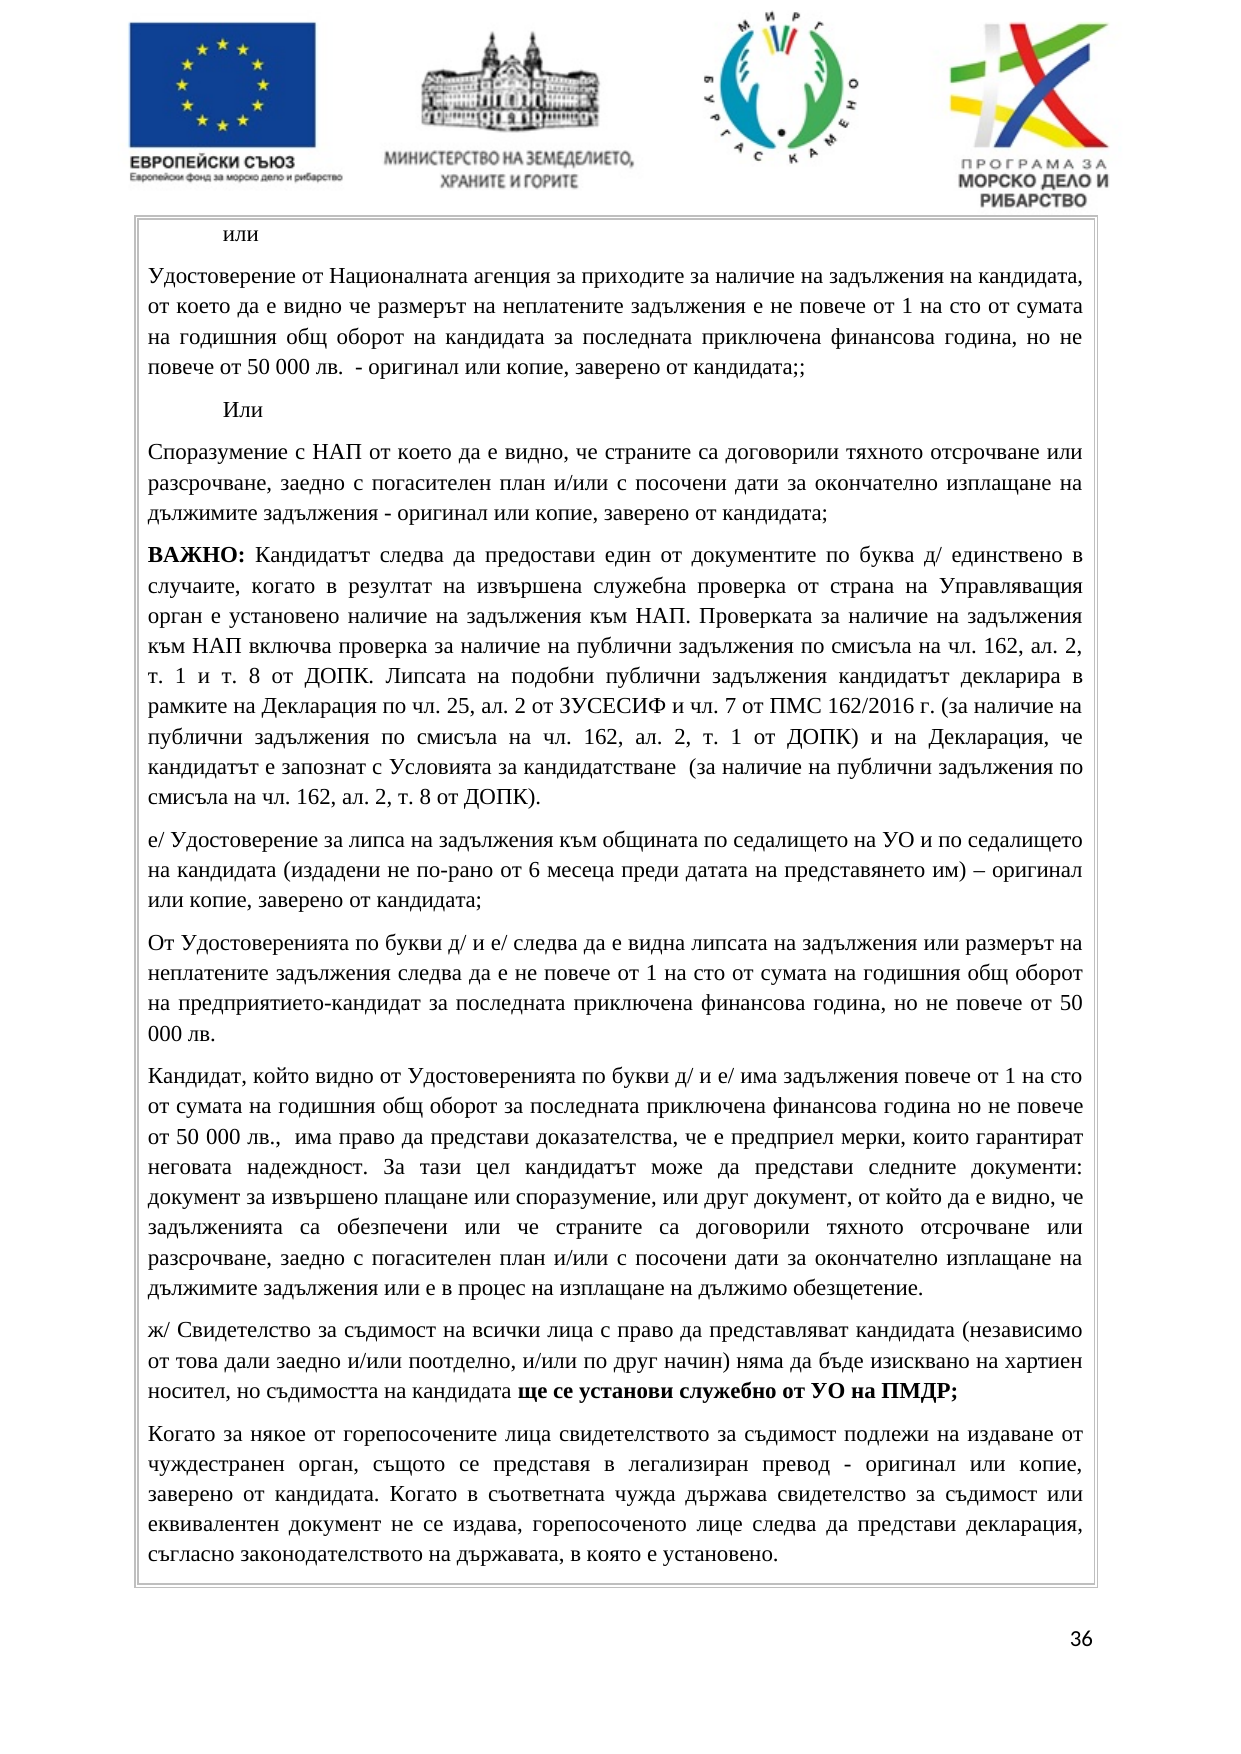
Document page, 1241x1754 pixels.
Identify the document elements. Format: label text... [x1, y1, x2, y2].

picture [117, 0, 1123, 215]
